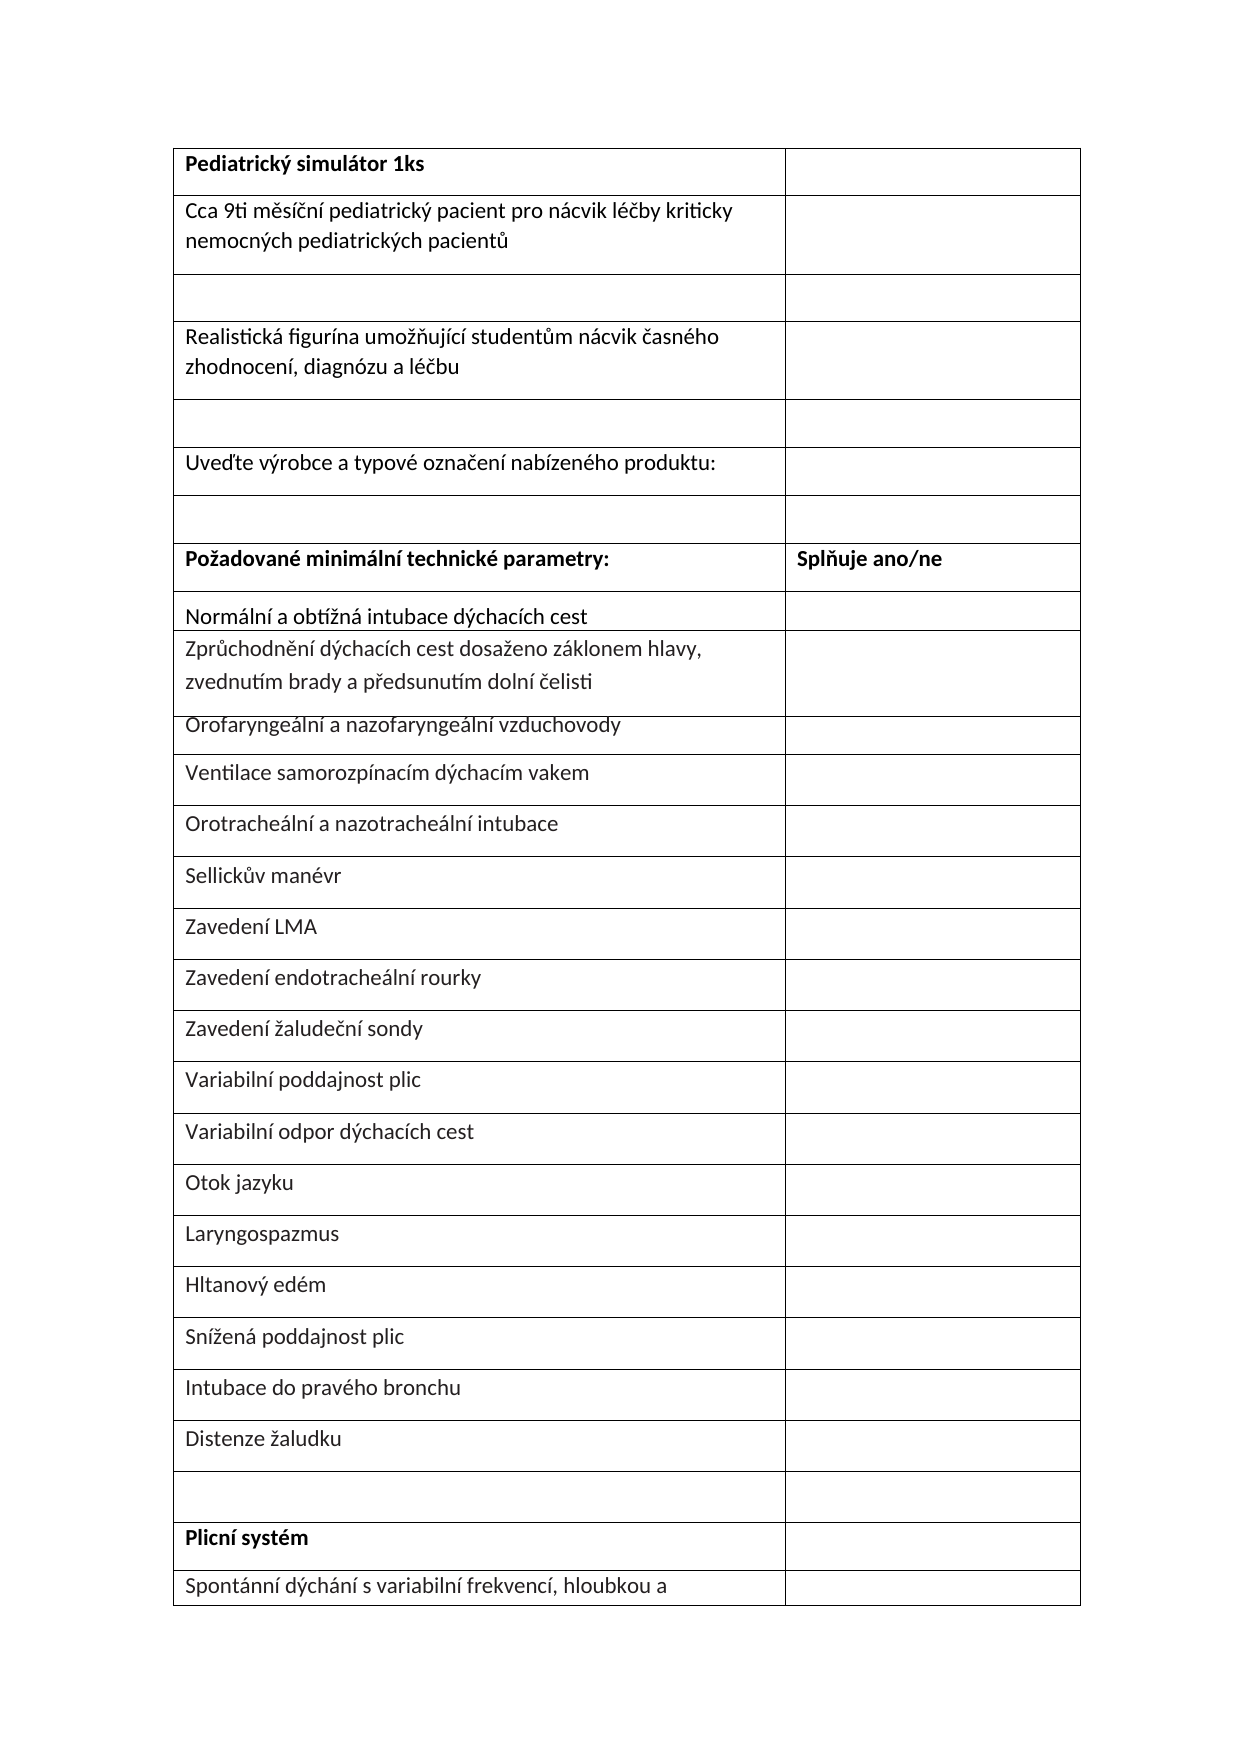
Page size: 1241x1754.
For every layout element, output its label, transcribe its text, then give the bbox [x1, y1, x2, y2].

table_cell Laryngospazmus [174, 1216, 785, 1266]
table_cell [174, 1571, 785, 1605]
table_cell Zavedení LMA [174, 909, 785, 959]
table_cell [786, 496, 1080, 543]
table_cell [786, 1370, 1080, 1420]
table_cell Intubace do pravého bronchu [174, 1370, 785, 1420]
table_cell Variabilní poddajnost plic [174, 1062, 785, 1112]
table_cell [786, 909, 1080, 959]
table_cell Uveďte výrobce a typové označení nabízeného produktu: [174, 448, 785, 495]
table_cell Orofaryngeální a nazofaryngeální vzduchovody [174, 717, 785, 754]
table_cell [786, 196, 1080, 273]
table_header [786, 149, 1080, 195]
table_cell [786, 960, 1080, 1010]
table_cell [786, 592, 1080, 630]
table_cell [786, 1523, 1080, 1570]
table_cell Realistická figurína umožňující studentům nácvik časného zhodnocení, diagnózu a léčbu [174, 322, 785, 399]
table_cell Plicní systém [174, 1523, 785, 1570]
table_cell [174, 1472, 785, 1522]
table_cell [786, 1011, 1080, 1061]
table_cell [786, 1472, 1080, 1522]
table_cell [786, 1267, 1080, 1317]
table_cell Sellickův manévr [174, 857, 785, 907]
table_cell [174, 400, 785, 447]
table_cell [174, 496, 785, 543]
table_cell [786, 448, 1080, 495]
table_cell Hltanový edém [174, 1267, 785, 1317]
table_cell [786, 322, 1080, 399]
table_cell [786, 400, 1080, 447]
table_cell Požadované minimální technické parametry: [174, 544, 785, 591]
table_cell [786, 857, 1080, 907]
table_cell [786, 717, 1080, 754]
table_cell [786, 631, 1080, 716]
table_cell Normální a obtížná intubace dýchacích cest [174, 592, 785, 630]
table_cell Distenze žaludku [174, 1421, 785, 1471]
table_cell Cca 9ti měsíční pediatrický pacient pro nácvik léčby kriticky nemocných pediatrických pacientů [174, 196, 785, 273]
table_cell Otok jazyku [174, 1165, 785, 1215]
table_cell Zavedení žaludeční sondy [174, 1011, 785, 1061]
table_cell [174, 275, 785, 321]
table_cell [786, 1318, 1080, 1368]
table_cell [786, 1421, 1080, 1471]
table_cell [786, 1571, 1080, 1605]
table_cell Zprůchodnění dýchacích cest dosaženo záklonem hlavy, zvednutím brady a předsunutím dolní čelisti [174, 631, 785, 716]
table_cell [786, 1216, 1080, 1266]
table_cell Zavedení endotracheální rourky [174, 960, 785, 1010]
table_cell [786, 1062, 1080, 1112]
table_cell Splňuje ano/ne [786, 544, 1080, 591]
table_header Pediatrický simulátor 1ks [174, 149, 785, 195]
table_cell [786, 755, 1080, 805]
table_cell [786, 1114, 1080, 1164]
table_cell Snížená poddajnost plic [174, 1318, 785, 1368]
table_cell Orotracheální a nazotracheální intubace [174, 806, 785, 856]
table_cell Ventilace samorozpínacím dýchacím vakem [174, 755, 785, 805]
table_cell [786, 806, 1080, 856]
table_cell Variabilní odpor dýchacích cest [174, 1114, 785, 1164]
table_cell [786, 1165, 1080, 1215]
table_cell [786, 275, 1080, 321]
